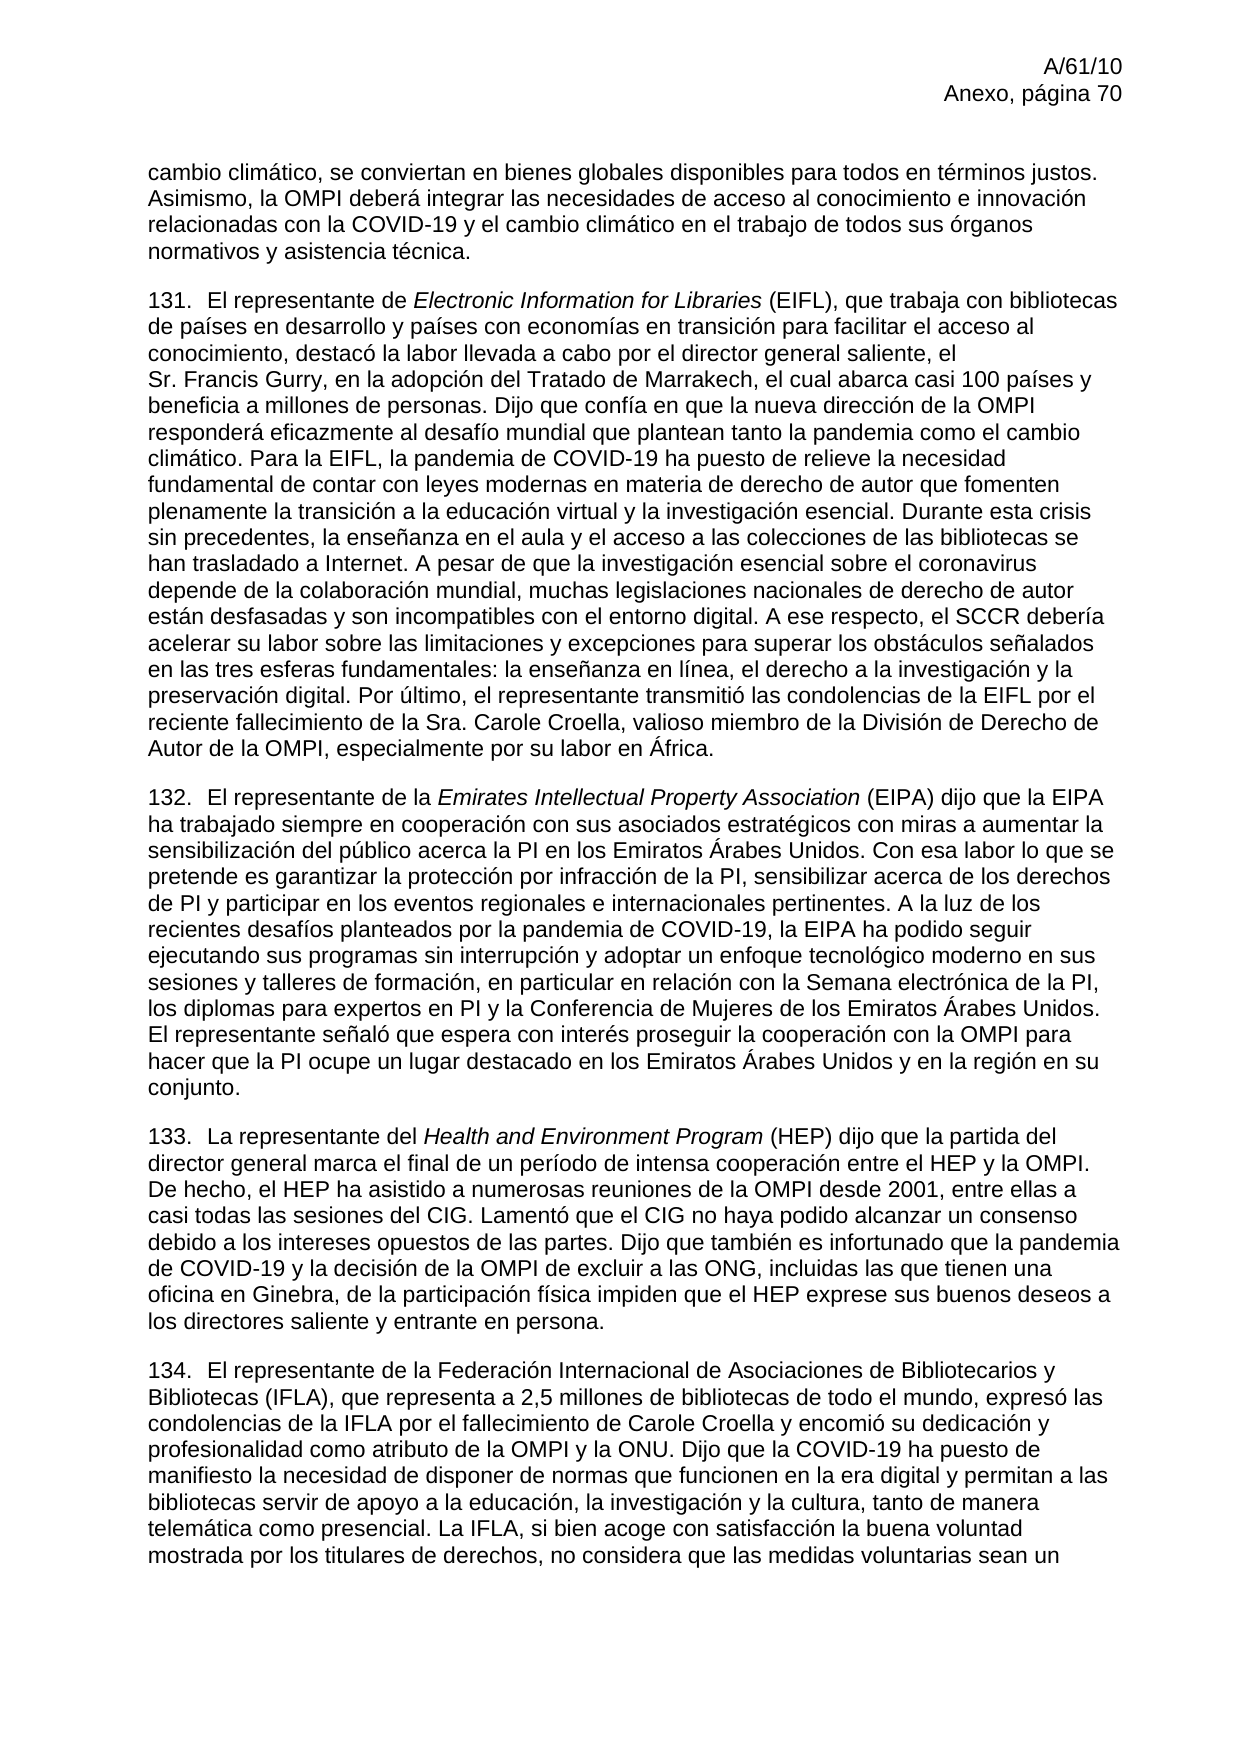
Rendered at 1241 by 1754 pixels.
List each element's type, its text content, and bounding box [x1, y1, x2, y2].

text El representante de la Emirates Intellectual Property Association (EIPA) dijo que la EIPA ha trabajado siempre en cooperación con sus asociados estratégicos con miras a aumentar la sensibilización del público acerca la PI en los Emiratos Árabes Unidos. Con esa labor lo que se pretende es garantizar la protección por infracción de la PI, sensibilizar acerca de los derechos de PI y participar en los eventos regionales e internacionales pertinentes. A la luz de los recientes desafíos planteados por la pandemia de COVID-19, la EIPA ha podido seguir ejecutando sus programas sin interrupción y adoptar un enfoque tecnológico moderno en sus sesiones y talleres de formación, en particular en relación con la Semana electrónica de la PI, los diplomas para expertos en PI y la Conferencia de Mujeres de los Emiratos Árabes Unidos. El representante señaló que espera con interés proseguir la cooperación con la OMPI para hacer que la PI ocupe un lugar destacado en los Emiratos Árabes Unidos y en la región en su conjunto. [148, 784, 1122, 1100]
text El representante de Electronic Information for Libraries (EIFL), que trabaja con bibliotecas de países en desarrollo y países con economías en transición para facilitar el acceso al conocimiento, destacó la labor llevada a cabo por el director general saliente, el Sr. Francis Gurry, en la adopción del Tratado de Marrakech, el cual abarca casi 100 países y beneficia a millones de personas. Dijo que confía en que la nueva dirección de la OMPI responderá eficazmente al desafío mundial que plantean tanto la pandemia como el cambio climático. Para la EIFL, la pandemia de COVID-19 ha puesto de relieve la necesidad fundamental de contar con leyes modernas en materia de derecho de autor que fomenten plenamente la transición a la educación virtual y la investigación esencial. Durante esta crisis sin precedentes, la enseñanza en el aula y el acceso a las colecciones de las bibliotecas se han trasladado a Internet. A pesar de que la investigación esencial sobre el coronavirus depende de la colaboración mundial, muchas legislaciones nacionales de derecho de autor están desfasadas y son incompatibles con el entorno digital. A ese respecto, el SCCR debería acelerar su labor sobre las limitaciones y excepciones para superar los obstáculos señalados en las tres esferas fundamentales: la enseñanza en línea, el derecho a la investigación y la preservación digital. Por último, el representante transmitió las condolencias de la EIFL por el reciente fallecimiento de la Sra. Carole Croella, valioso miembro de la División de Derecho de Autor de la OMPI, especialmente por su labor en África. [148, 287, 1122, 761]
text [148, 1357, 1122, 1568]
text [148, 158, 1122, 264]
text La representante del Health and Environment Program (HEP) dijo que la partida del director general marca el final de un período de intensa cooperación entre el HEP y la OMPI. De hecho, el HEP ha asistido a numerosas reuniones de la OMPI desde 2001, entre ellas a casi todas las sesiones del CIG. Lamentó que el CIG no haya podido alcanzar un consenso debido a los intereses opuestos de las partes. Dijo que también es infortunado que la pandemia de COVID-19 y la decisión de la OMPI de excluir a las ONG, incluidas las que tienen una oficina en Ginebra, de la participación física impiden que el HEP exprese sus buenos deseos a los directores saliente y entrante en persona. [148, 1123, 1122, 1334]
